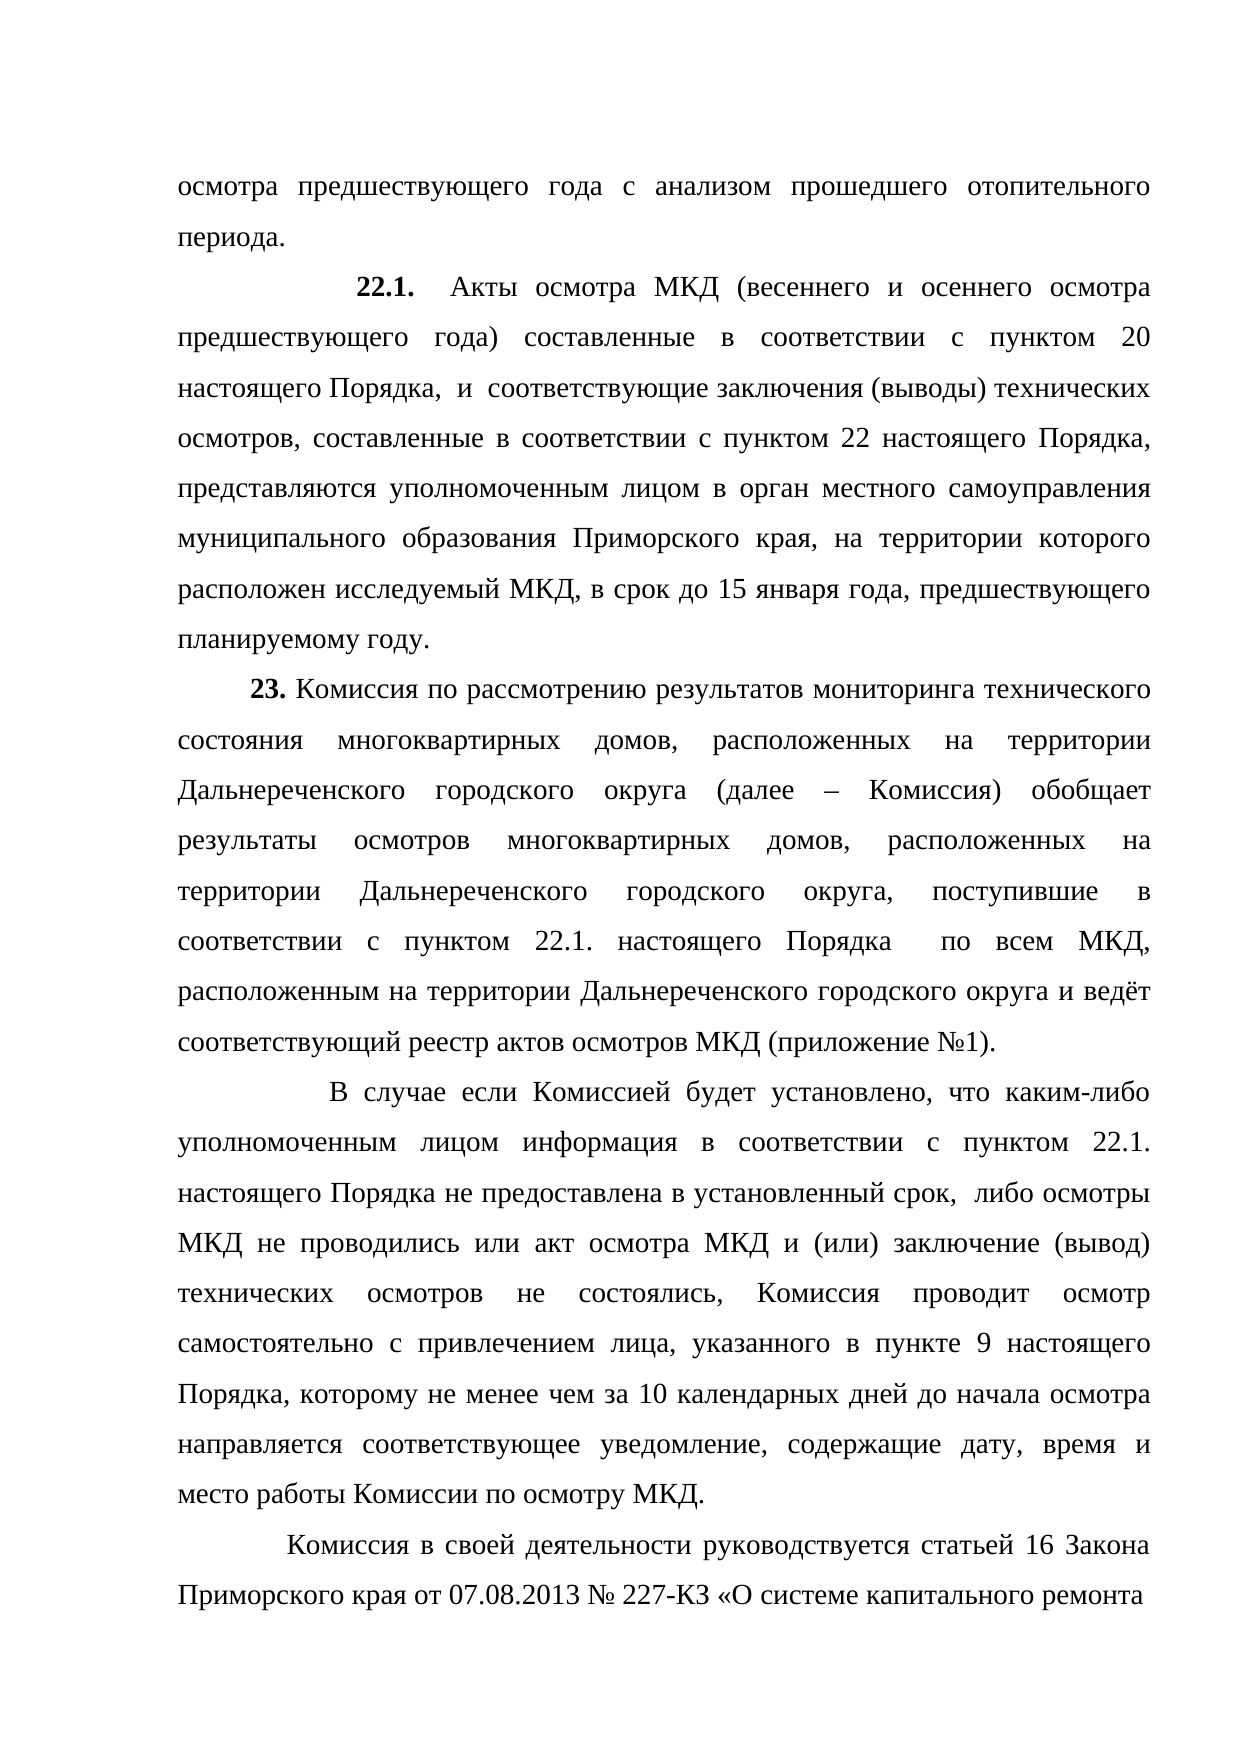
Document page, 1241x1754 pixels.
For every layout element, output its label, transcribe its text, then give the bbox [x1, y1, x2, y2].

text Комиссия в своей деятельности руководствуется статьей 16 Закона Приморского края от 07.08.2013 № 227-КЗ «О системе капитального ремонта [177, 1527, 1152, 1611]
text 23. Комиссия по рассмотрению результатов мониторинга технического состояния многоквартирных домов, расположенных на территории Дальнереченского городского округа (далее – Комиссия) обобщает результаты осмотров многоквартирных домов, расположенных на территории Дальнереченского городского округа, поступившие в соответствии с пунктом 22.1. настоящего Порядка по всем МКД, расположенным на территории Дальнереченского городского округа и ведёт соответствующий реестр актов осмотров МКД (приложение №1). [177, 672, 1152, 1057]
text 22.1. Акты осмотра МКД (весеннего и осеннего осмотра предшествующего года) составленные в соответствии с пунктом 20 настоящего Порядка, и соответствующие заключения (выводы) технических осмотров, составленные в соответствии с пунктом 22 настоящего Порядка, представляются уполномоченным лицом в орган местного самоуправления муниципального образования Приморского края, на территории которого расположен исследуемый МКД, в срок до 15 января года, предшествующего планируемому году. [177, 269, 1152, 655]
text осмотра предшествующего года с анализом прошедшего отопительного периода. [177, 168, 1152, 252]
text В случае если Комиссией будет установлено, что каким-либо уполномоченным лицом информация в соответствии с пунктом 22.1. настоящего Порядка не предоставлена в установленный срок, либо осмотры МКД не проводились или акт осмотра МКД и (или) заключение (вывод) технических осмотров не состоялись, Комиссия проводит осмотр самостоятельно с привлечением лица, указанного в пункте 9 настоящего Порядка, которому не менее чем за 10 календарных дней до начала осмотра направляется соответствующее уведомление, содержащие дату, время и место работы Комиссии по осмотру МКД. [177, 1074, 1152, 1510]
